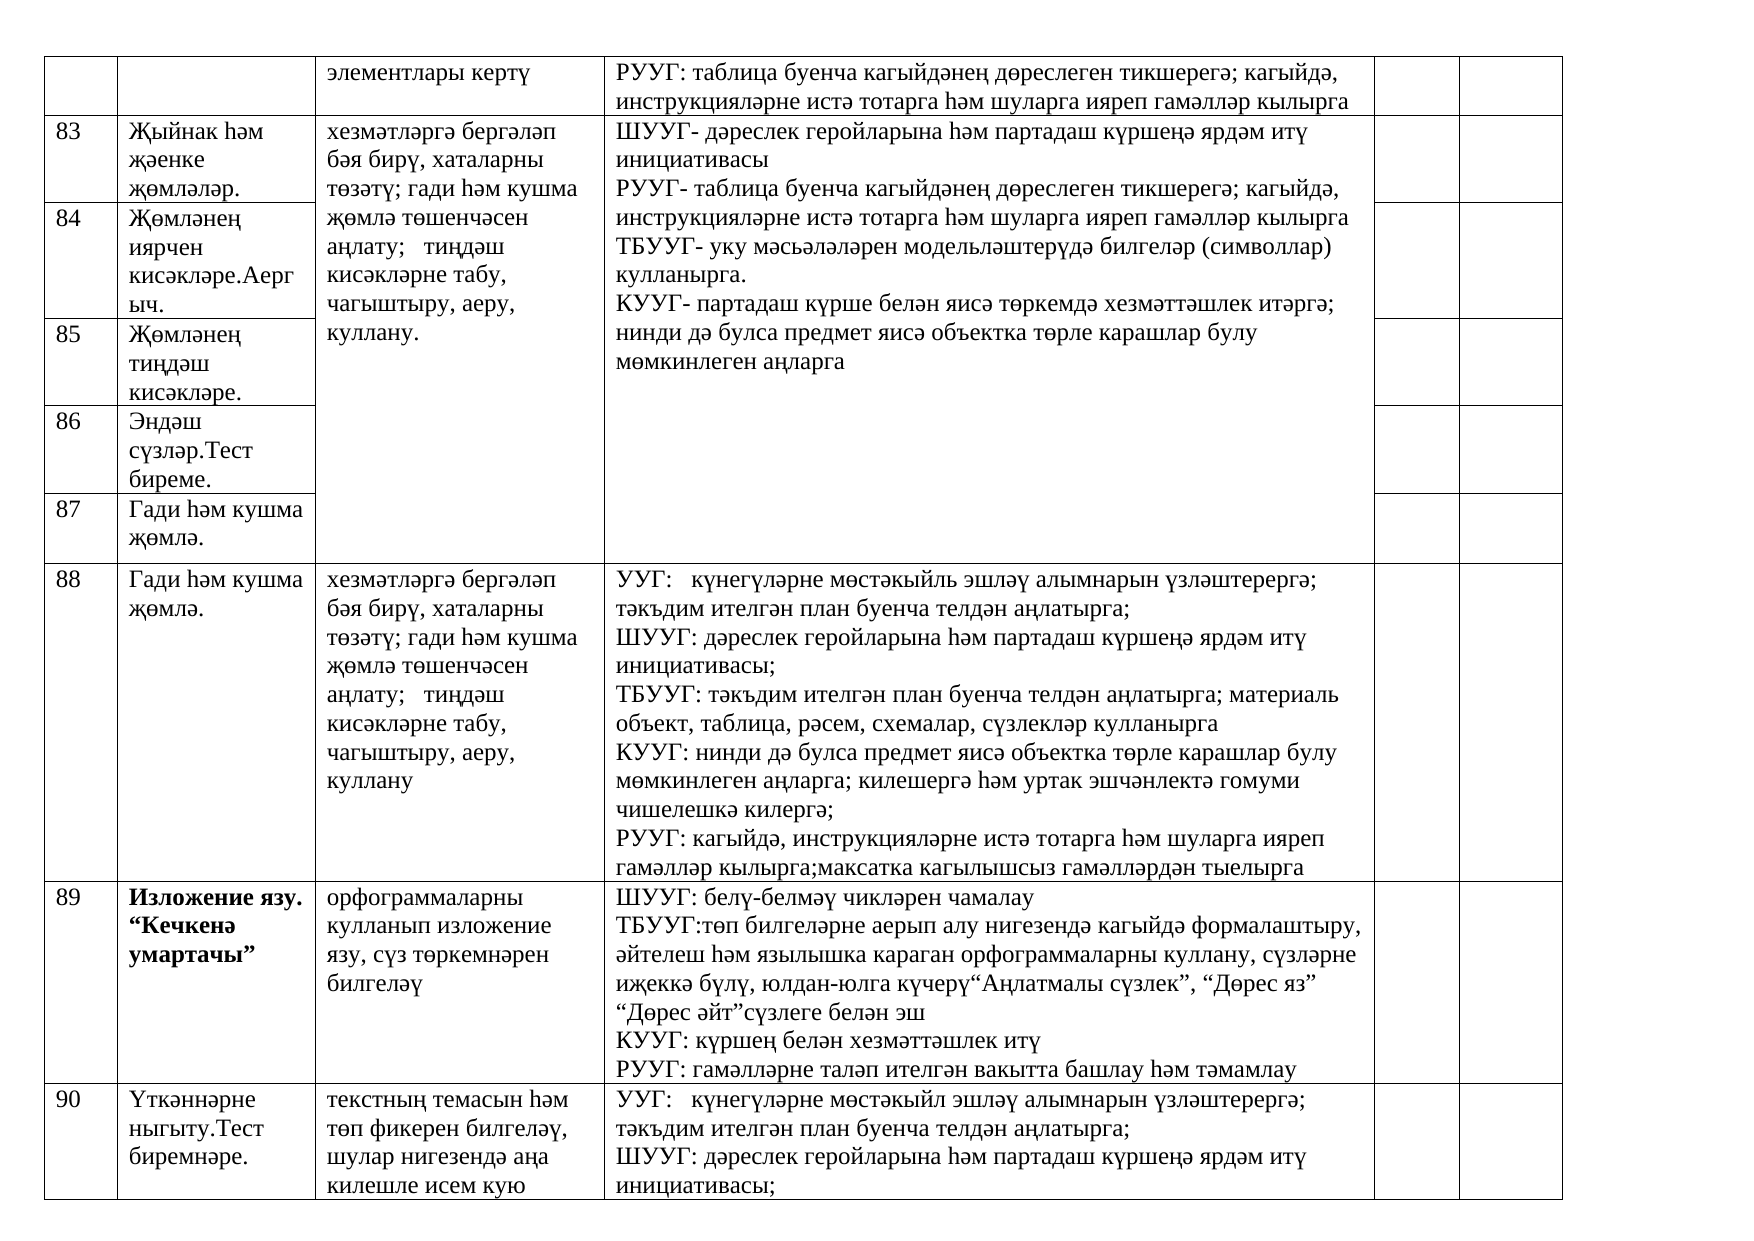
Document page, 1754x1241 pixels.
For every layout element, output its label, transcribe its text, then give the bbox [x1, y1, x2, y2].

table_cell Изложение язу. “Кечкенә умартачы” [118, 882, 315, 1083]
table_cell [1375, 57, 1459, 115]
table_cell Эндәш сүзләр.Тест биреме. [118, 406, 315, 493]
table_cell 84 [45, 203, 117, 318]
table_cell 82 [45, 57, 117, 115]
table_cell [605, 57, 1374, 115]
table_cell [316, 1084, 604, 1199]
table_cell [1460, 494, 1562, 563]
table_cell [1460, 1084, 1562, 1199]
table_cell 90 [45, 1084, 117, 1199]
table_cell ШУУГ: белү-белмәү чикләрен чамалау ТБУУГ:төп билгеләрне аерып алу нигезендә кагыйдә формалаштыру, әйтелеш һәм язылышка караган орфограммаларны куллану, сүзләрне иҗеккә бүлү, юлдан-юлга күчерү“Аңлатмалы сүзлек”, “Дөрес яз” “Дөрес әйт”сүзлеге белән эш КУУГ: күршең белән хезмәттәшлек итү РУУГ: гамәлләрне таләп ителгән вакытта башлау һәм тәмамлау [605, 882, 1374, 1083]
table_cell [1460, 203, 1562, 318]
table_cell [118, 1084, 315, 1199]
table_cell 83 [45, 116, 117, 202]
table_cell [1460, 882, 1562, 1083]
table_cell [1375, 319, 1459, 405]
table_cell Җөмләнең тиңдәш кисәкләре. [118, 319, 315, 405]
table_cell [1460, 319, 1562, 405]
table_cell хезмәтләргә бергәләп бәя бирү, хаталарны төзәтү; гади һәм кушма җөмлә төшенчәсен аңлату; тиңдәш кисәкләрне табу, чагыштыру, аеру, куллану [316, 564, 604, 881]
table_cell Җөмләнең иярчен кисәкләре.Аергыч. [118, 203, 315, 318]
table_cell 88 [45, 564, 117, 881]
table_cell [1375, 882, 1459, 1083]
table_cell [1375, 494, 1459, 563]
table_cell [1375, 203, 1459, 318]
table_cell [1460, 564, 1562, 881]
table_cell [118, 57, 315, 115]
table_cell УУГ: күнегүләрне мөстәкыйль эшләү алымнарын үзләштерергә; тәкъдим ителгән план буенча телдән аңлатырга; ШУУГ: дәреслек геройларына һәм партадаш күршеңә ярдәм итү инициативасы; ТБУУГ: тәкъдим ителгән план буенча телдән аңлатырга; материаль объект, таблица, рәсем, схемалар, сүзлекләр кулланырга КУУГ: нинди дә булса предмет яисә объектка төрле карашлар булу мөмкинлеген аңларга; килешергә һәм уртак эшчәнлектә гомуми чишелешкә килергә; РУУГ: кагыйдә, инструкцияләрне истә тотарга һәм шуларга ияреп гамәлләр кылырга;максатка кагылышсыз гамәлләрдән тыелырга [605, 564, 1374, 881]
table_cell 85 [45, 319, 117, 405]
table_cell [1375, 564, 1459, 881]
table_cell 87 [45, 494, 117, 563]
table_cell орфограммаларны кулланып изложение язу, сүз төркемнәрен билгеләү [316, 882, 604, 1083]
table_cell [1375, 116, 1459, 202]
table_cell 86 [45, 406, 117, 493]
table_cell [605, 1084, 1374, 1199]
table_cell Гади һәм кушма җөмлә. [118, 564, 315, 881]
table_cell хезмәтләргә бергәләп бәя бирү, хаталарны төзәтү; гади һәм кушма җөмлә төшенчәсен аңлату; тиңдәш кисәкләрне табу, чагыштыру, аеру, куллану. [316, 116, 604, 563]
table_cell Җыйнак һәм җәенке җөмләләр. [118, 116, 315, 202]
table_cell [316, 57, 604, 115]
table_cell [1375, 1084, 1459, 1199]
table_cell [1375, 406, 1459, 493]
table_cell [1460, 57, 1562, 115]
table_cell 89 [45, 882, 117, 1083]
table_cell [1460, 406, 1562, 493]
table_cell Гади һәм кушма җөмлә. [118, 494, 315, 563]
table_cell [1460, 116, 1562, 202]
